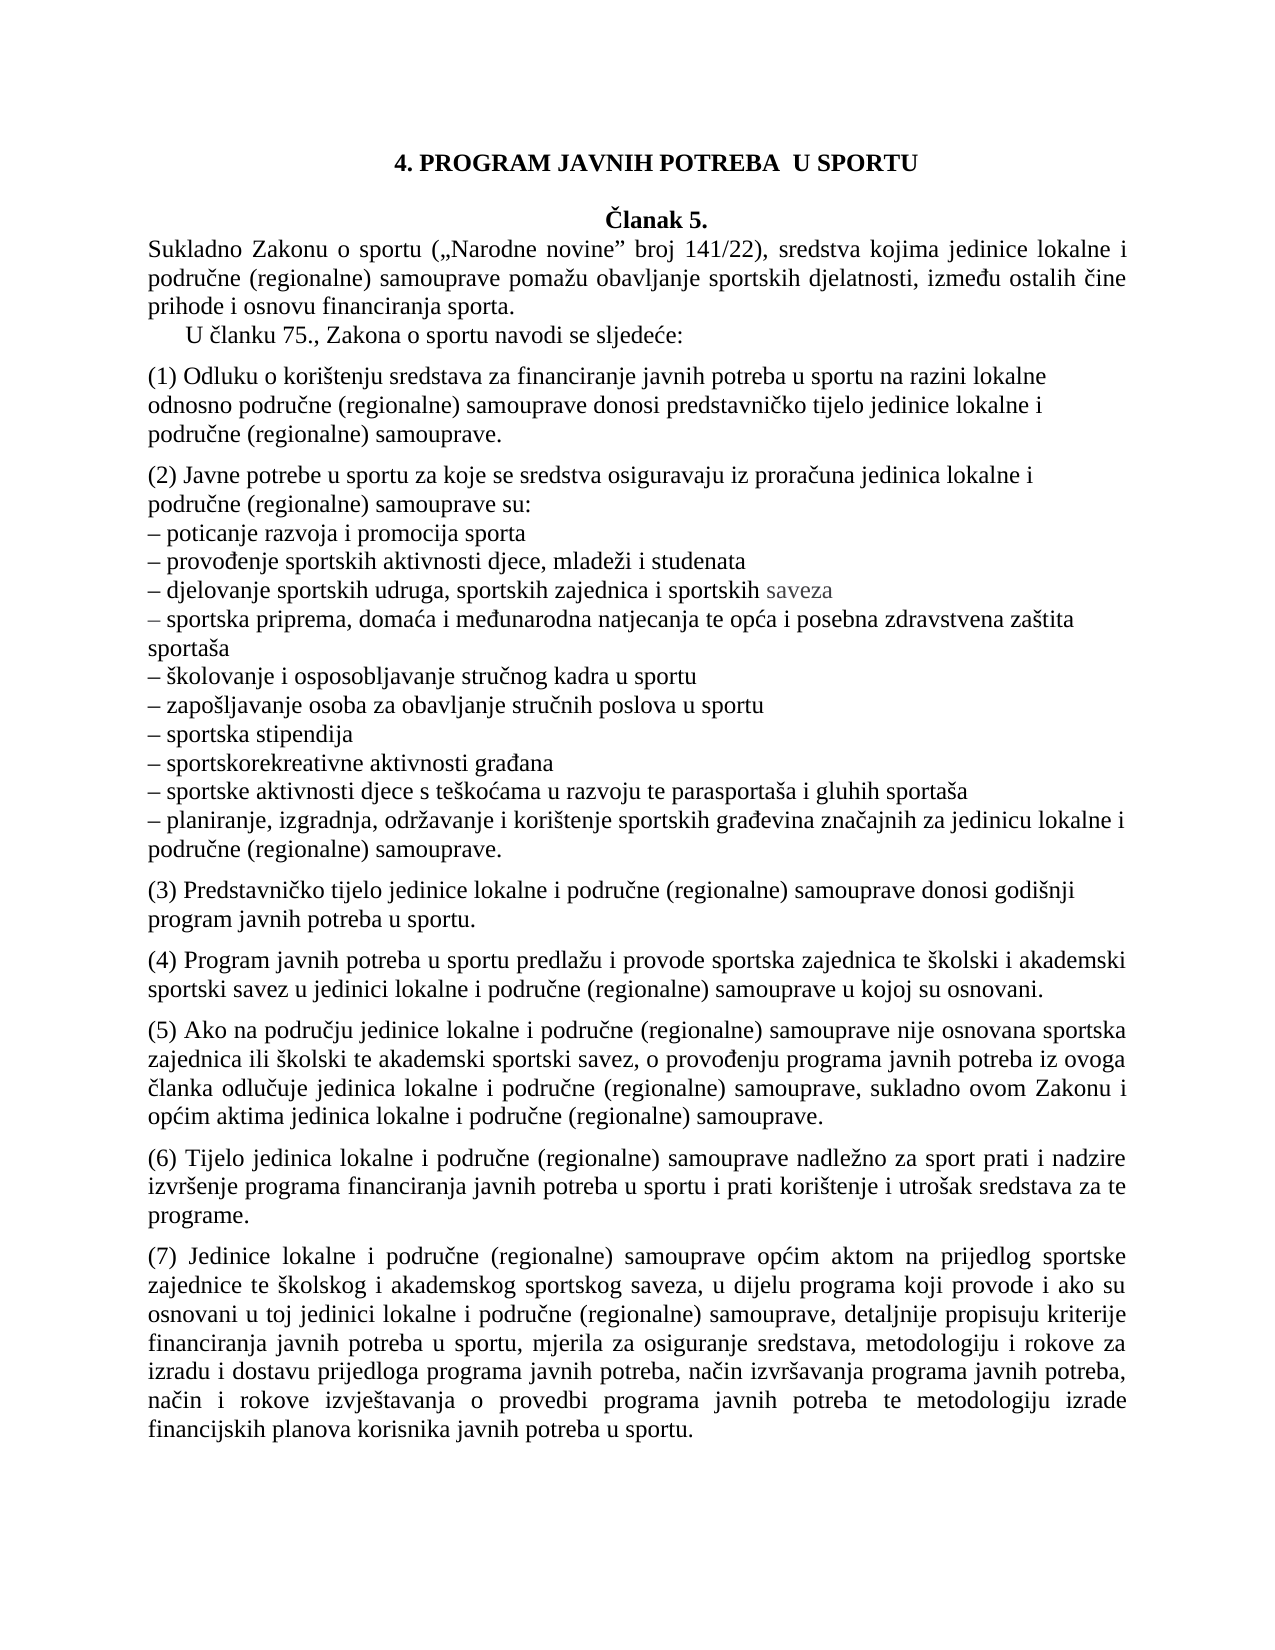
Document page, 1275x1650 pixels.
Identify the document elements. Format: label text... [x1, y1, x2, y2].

text (1) Odluku o korištenju sredstava za financiranje javnih potreba u sportu na razini lokalne odnosno područne (regionalne) samouprave donosi predstavničko tijelo jedinice lokalne i područne (regionalne) samouprave. [148, 361, 1127, 448]
text – sportskorekreativne aktivnosti građana [148, 748, 1127, 776]
text – sportska priprema, domaća i međunarodna natjecanja te opća i posebna zdravstvena zaštita sportaša [148, 604, 1127, 661]
text (5) Ako na području jedinice lokalne i područne (regionalne) samouprave nije osnovana sportska zajednica ili školski te akademski sportski savez, o provođenju programa javnih potreba iz ovoga članka odlučuje jedinica lokalne i područne (regionalne) samouprave, sukladno ovom Zakonu i općim aktima jedinica lokalne i područne (regionalne) samouprave. [148, 1015, 1127, 1130]
text (4) Program javnih potreba u sportu predlažu i provode sportska zajednica te školski i akademski sportski savez u jedinici lokalne i područne (regionalne) samouprave u kojoj su osnovani. [148, 945, 1127, 1003]
text – djelovanje sportskih udruga, sportskih zajednica i sportskih saveza [148, 575, 1127, 604]
text – poticanje razvoja i promocija sporta [148, 518, 1127, 546]
text Sukladno Zakonu o sportu („Narodne novine” broj 141/22), sredstva kojima jedinice lokalne i područne (regionalne) samouprave pomažu obavljanje sportskih djelatnosti, između ostalih čine prihode i osnovu financiranja sporta. [148, 234, 1127, 320]
text – zapošljavanje osoba za obavljanje stručnih poslova u sportu [148, 690, 1127, 719]
text (3) Predstavničko tijelo jedinice lokalne i područne (regionalne) samouprave donosi godišnji program javnih potreba u sportu. [148, 875, 1127, 933]
text – planiranje, izgradnja, održavanje i korištenje sportskih građevina značajnih za jedinicu lokalne i područne (regionalne) samouprave. [148, 805, 1127, 863]
text (2) Javne potrebe u sportu za koje se sredstva osiguravaju iz proračuna jedinica lokalne i područne (regionalne) samouprave su: [148, 460, 1127, 518]
text (6) Tijelo jedinica lokalne i područne (regionalne) samouprave nadležno za sport prati i nadzire izvršenje programa financiranja javnih potreba u sportu i prati korištenje i utrošak sredstava za te programe. [148, 1143, 1127, 1229]
text – provođenje sportskih aktivnosti djece, mladeži i studenata [148, 546, 1127, 575]
text 4. PROGRAM JAVNIH POTREBA U SPORTU [185, 148, 1127, 176]
text – sportske aktivnosti djece s teškoćama u razvoju te parasportaša i gluhih sportaša [148, 776, 1127, 805]
text – školovanje i osposobljavanje stručnog kadra u sportu [148, 661, 1127, 690]
text Članak 5. [185, 205, 1127, 234]
text (7) Jedinice lokalne i područne (regionalne) samouprave općim aktom na prijedlog sportske zajednice te školskog i akademskog sportskog saveza, u dijelu programa koji provode i ako su osnovani u toj jedinici lokalne i područne (regionalne) samouprave, detaljnije propisuju kriterije financiranja javnih potreba u sportu, mjerila za osiguranje sredstava, metodologiju i rokove za izradu i dostavu prijedloga programa javnih potreba, način izvršavanja programa javnih potreba, način i rokove izvještavanja o provedbi programa javnih potreba te metodologiju izrade financijskih planova korisnika javnih potreba u sportu. [148, 1241, 1127, 1444]
text U članku 75., Zakona o sportu navodi se sljedeće: [185, 320, 1127, 349]
text – sportska stipendija [148, 719, 1127, 748]
